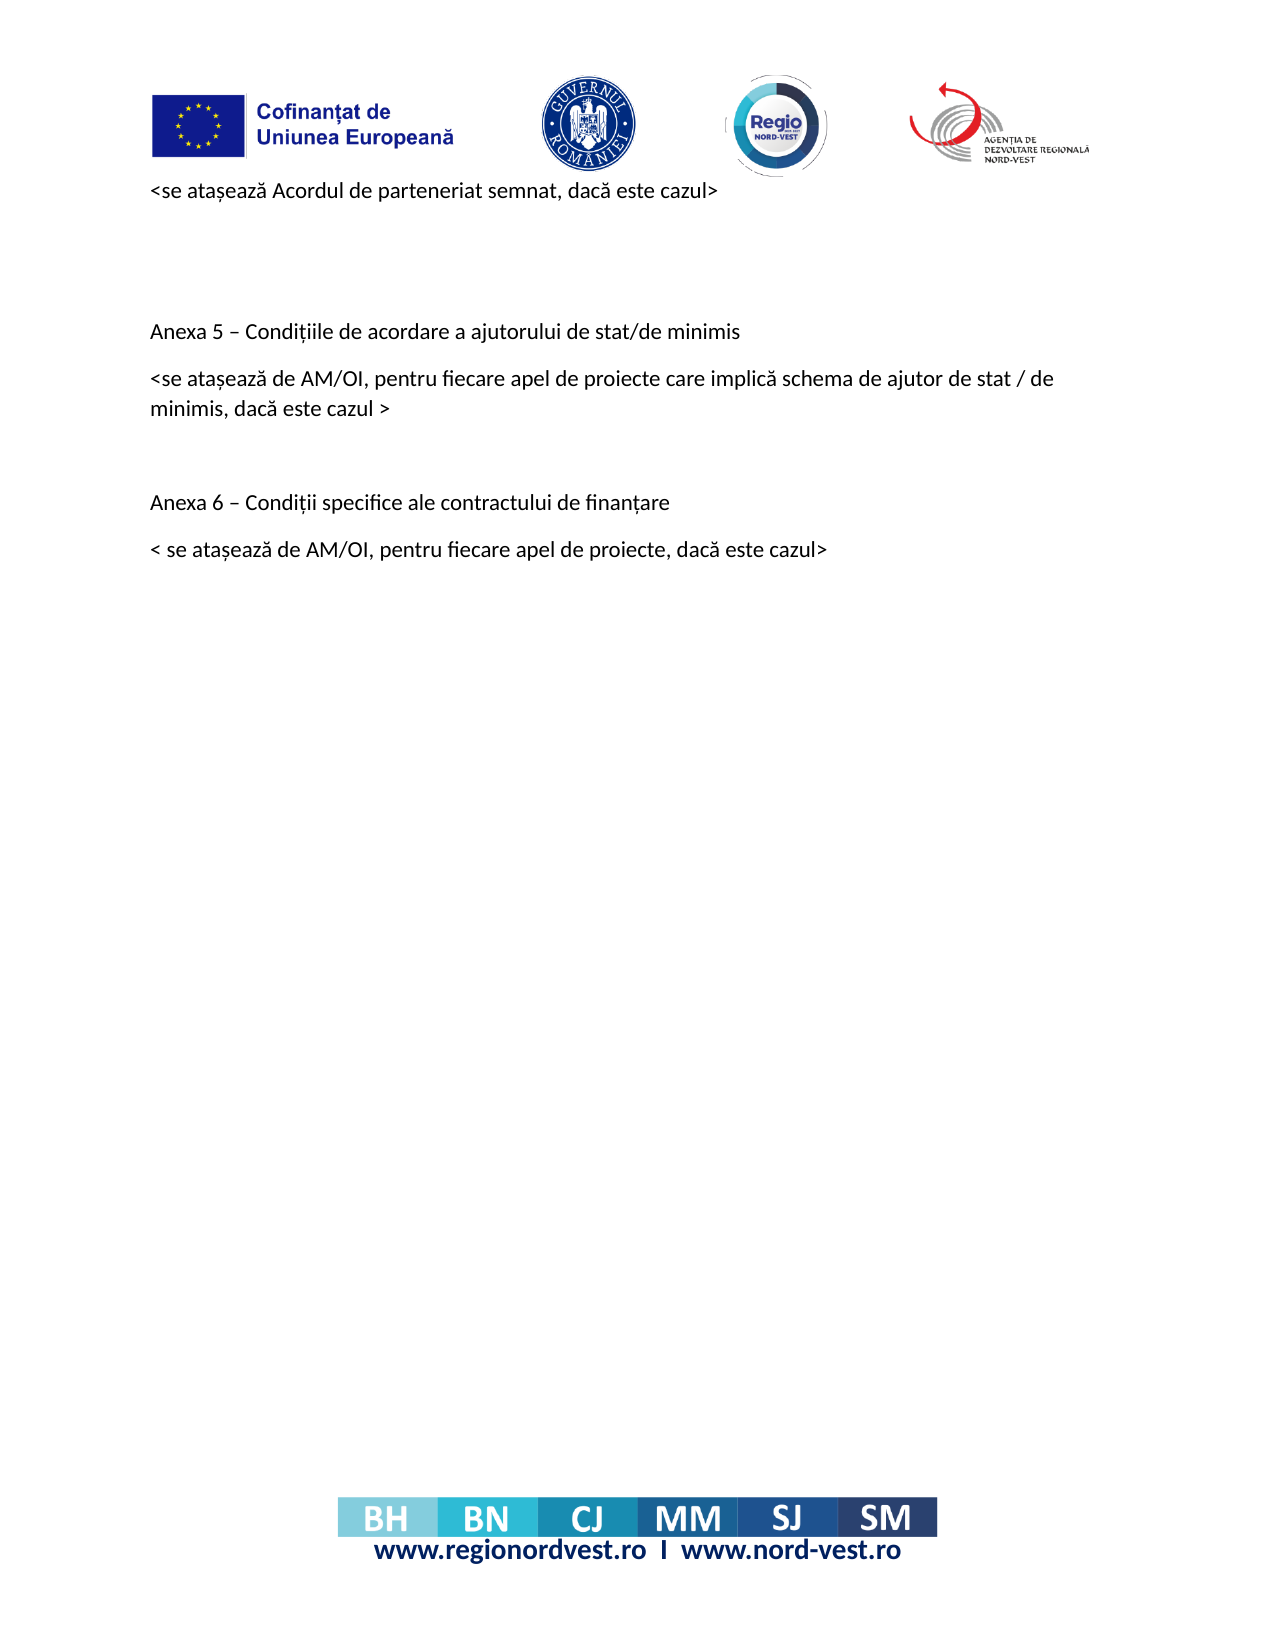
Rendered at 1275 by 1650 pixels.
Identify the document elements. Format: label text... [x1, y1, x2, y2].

picture [150, 75, 1089, 177]
text Anexa 6 – Condiții specifice ale contractului de finanțare [150, 488, 1125, 516]
text <se atașează Acordul de parteneriat semnat, dacă este cazul> [150, 177, 1125, 204]
text < se atașează de AM/OI, pentru fiecare apel de proiecte, dacă este cazul> [150, 535, 1125, 563]
picture [337, 1497, 938, 1537]
text Anexa 5 – Condițiile de acordare a ajutorului de stat/de minimis [150, 317, 1125, 345]
text <se atașează de AM/OI, pentru fiecare apel de proiecte care implică schema de ajutor de stat / de minimis, dacă este cazul > [150, 364, 1125, 422]
